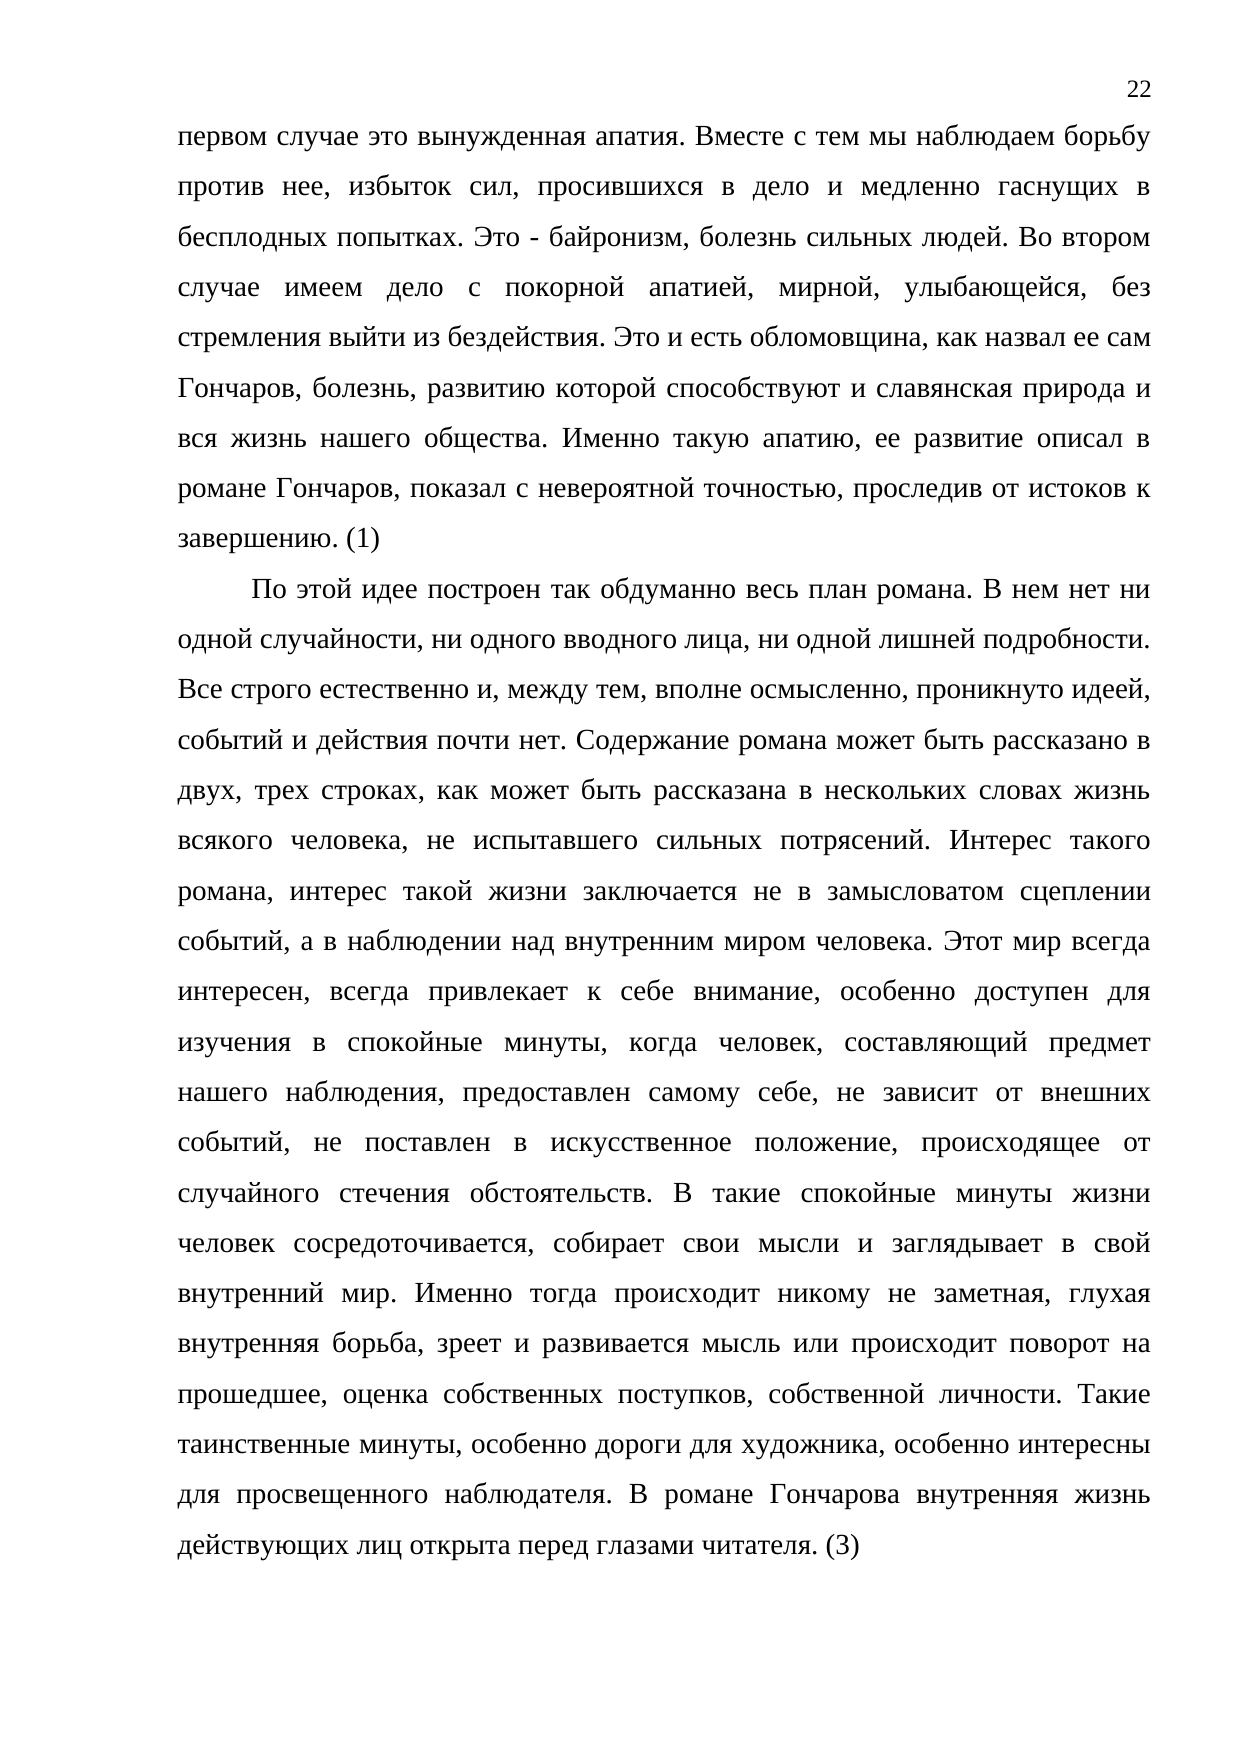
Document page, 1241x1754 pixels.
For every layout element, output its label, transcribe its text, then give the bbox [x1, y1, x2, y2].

text По этой идее построен так обдуманно весь план романа. В нем нет ни одной случайности, ни одного вводного лица, ни одной лишней подробности. Все строго естественно и, между тем, вполне осмысленно, проникнуто идеей, событий и действия почти нет. Содержание романа может быть рассказано в двух, трех строках, как может быть рассказана в нескольких словах жизнь всякого человека, не испытавшего сильных потрясений. Интерес такого романа, интерес такой жизни заключается не в замысловатом сцеплении событий, а в наблюдении над внутренним миром человека. Этот мир всегда интересен, всегда привлекает к себе внимание, особенно доступен для изучения в спокойные минуты, когда человек, составляющий предмет нашего наблюдения, предоставлен самому себе, не зависит от внешних событий, не поставлен в искусственное положение, происходящее от случайного стечения обстоятельств. В такие спокойные минуты жизни человек сосредоточивается, собирает свои мысли и заглядывает в свой внутренний мир. Именно тогда происходит никому не заметная, глухая внутренняя борьба, зреет и развивается мысль или происходит поворот на прошедшее, оценка собственных поступков, собственной личности. Такие таинственные минуты, особенно дороги для художника, особенно интересны для просвещенного наблюдателя. В романе Гончарова внутренняя жизнь действующих лиц открыта перед глазами читателя. (3) [177, 571, 1152, 1560]
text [177, 118, 1152, 554]
